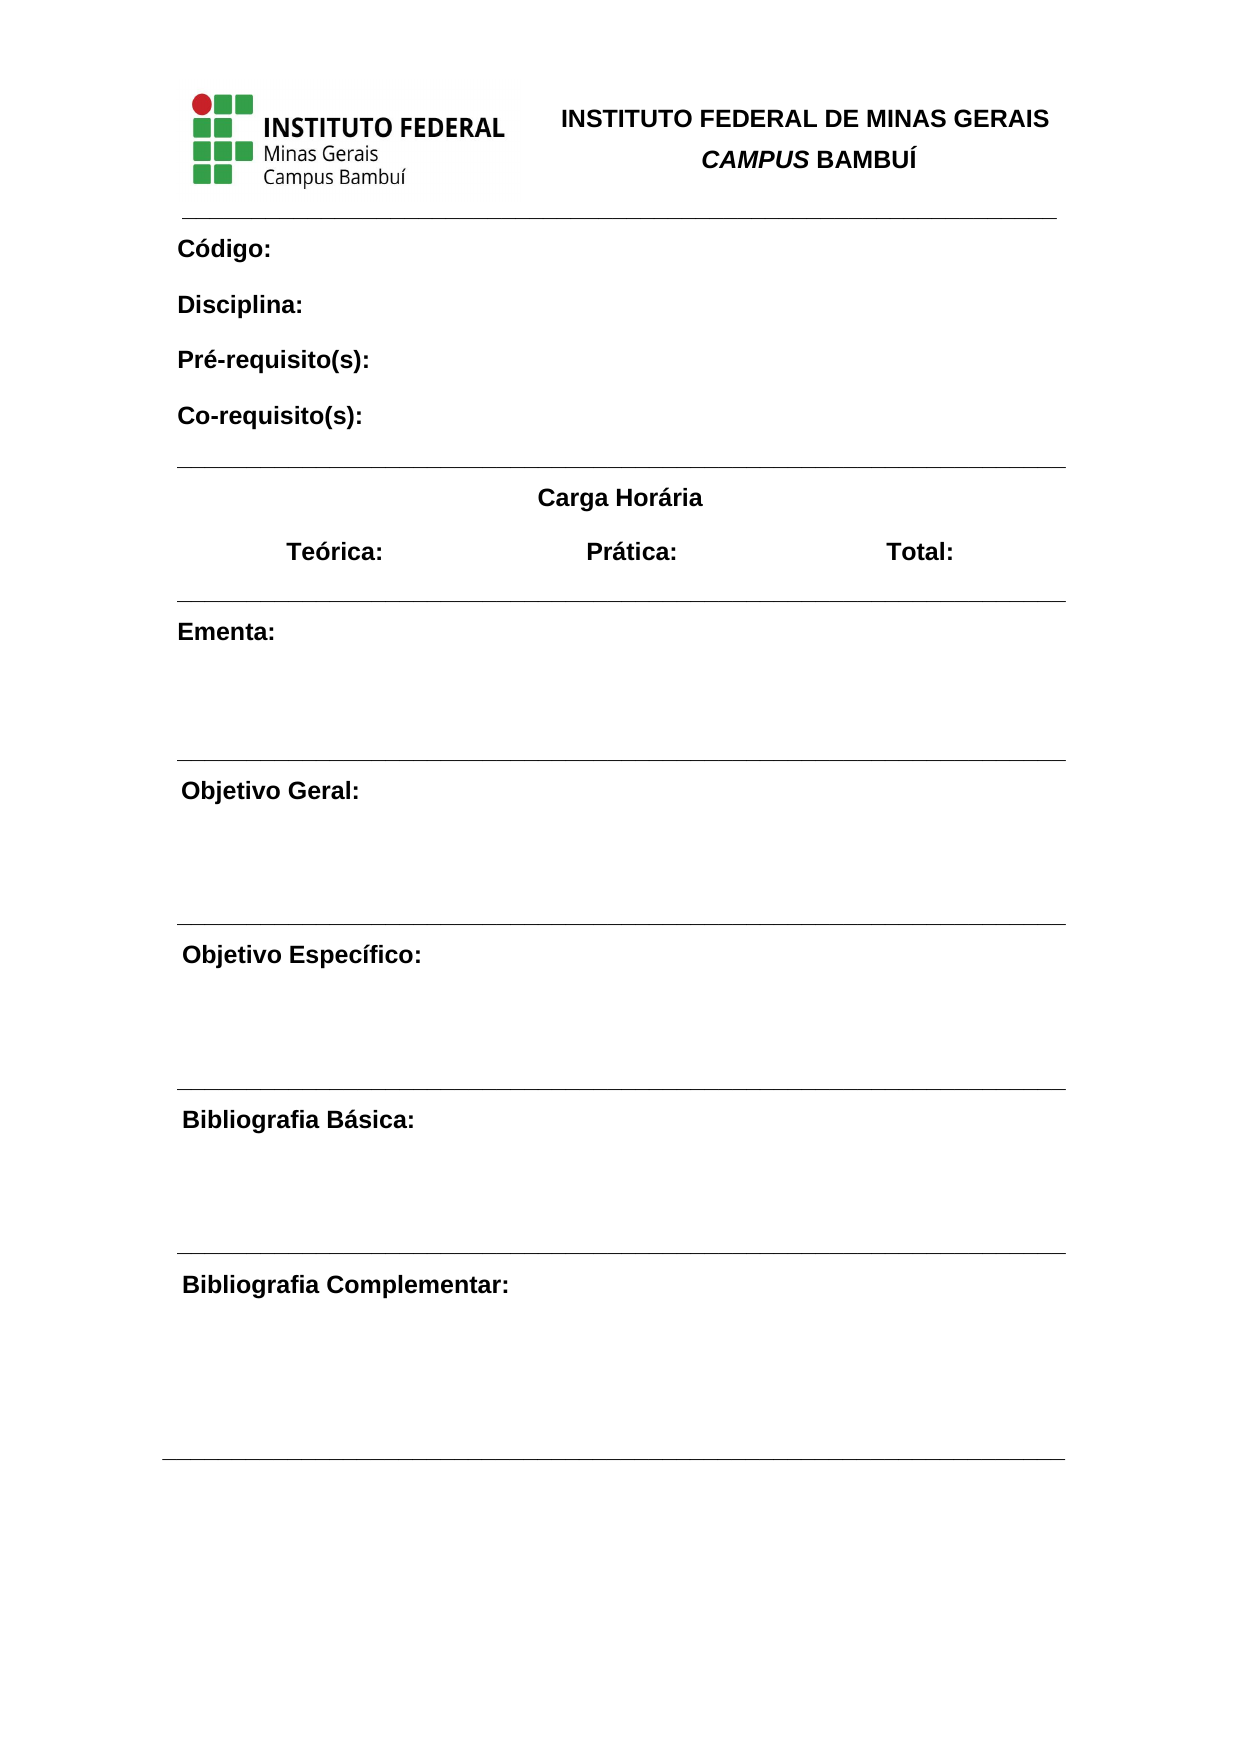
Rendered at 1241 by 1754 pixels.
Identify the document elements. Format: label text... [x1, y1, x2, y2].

text Ementa: [177, 617, 1063, 646]
text ________________________________________________________________ [177, 1228, 1078, 1257]
picture [176, 79, 521, 202]
text _________________________________________________________________ [162, 1434, 1078, 1463]
text ________________________________________________________________ [177, 899, 1078, 928]
text Co-requisito(s): [177, 401, 1078, 430]
text Bibliografia Complementar: [182, 1269, 1057, 1298]
text Carga Horária [177, 483, 1063, 512]
text ________________________________________________________________ [177, 576, 1078, 605]
text Pré-requisito(s): [177, 346, 1078, 374]
text Teórica: Prática: Total: [177, 537, 1063, 566]
text Código: [177, 234, 1078, 263]
text ________________________________________________________________ [177, 1064, 1078, 1093]
text ________________________________________________________________ [177, 735, 1078, 763]
text ________________________________________________________________ [177, 442, 1078, 471]
text Objetivo Geral: [181, 776, 1057, 804]
text Objetivo Específico: [182, 940, 1057, 969]
text Disciplina: [177, 290, 1078, 319]
text Bibliografia Básica: [182, 1105, 1057, 1134]
